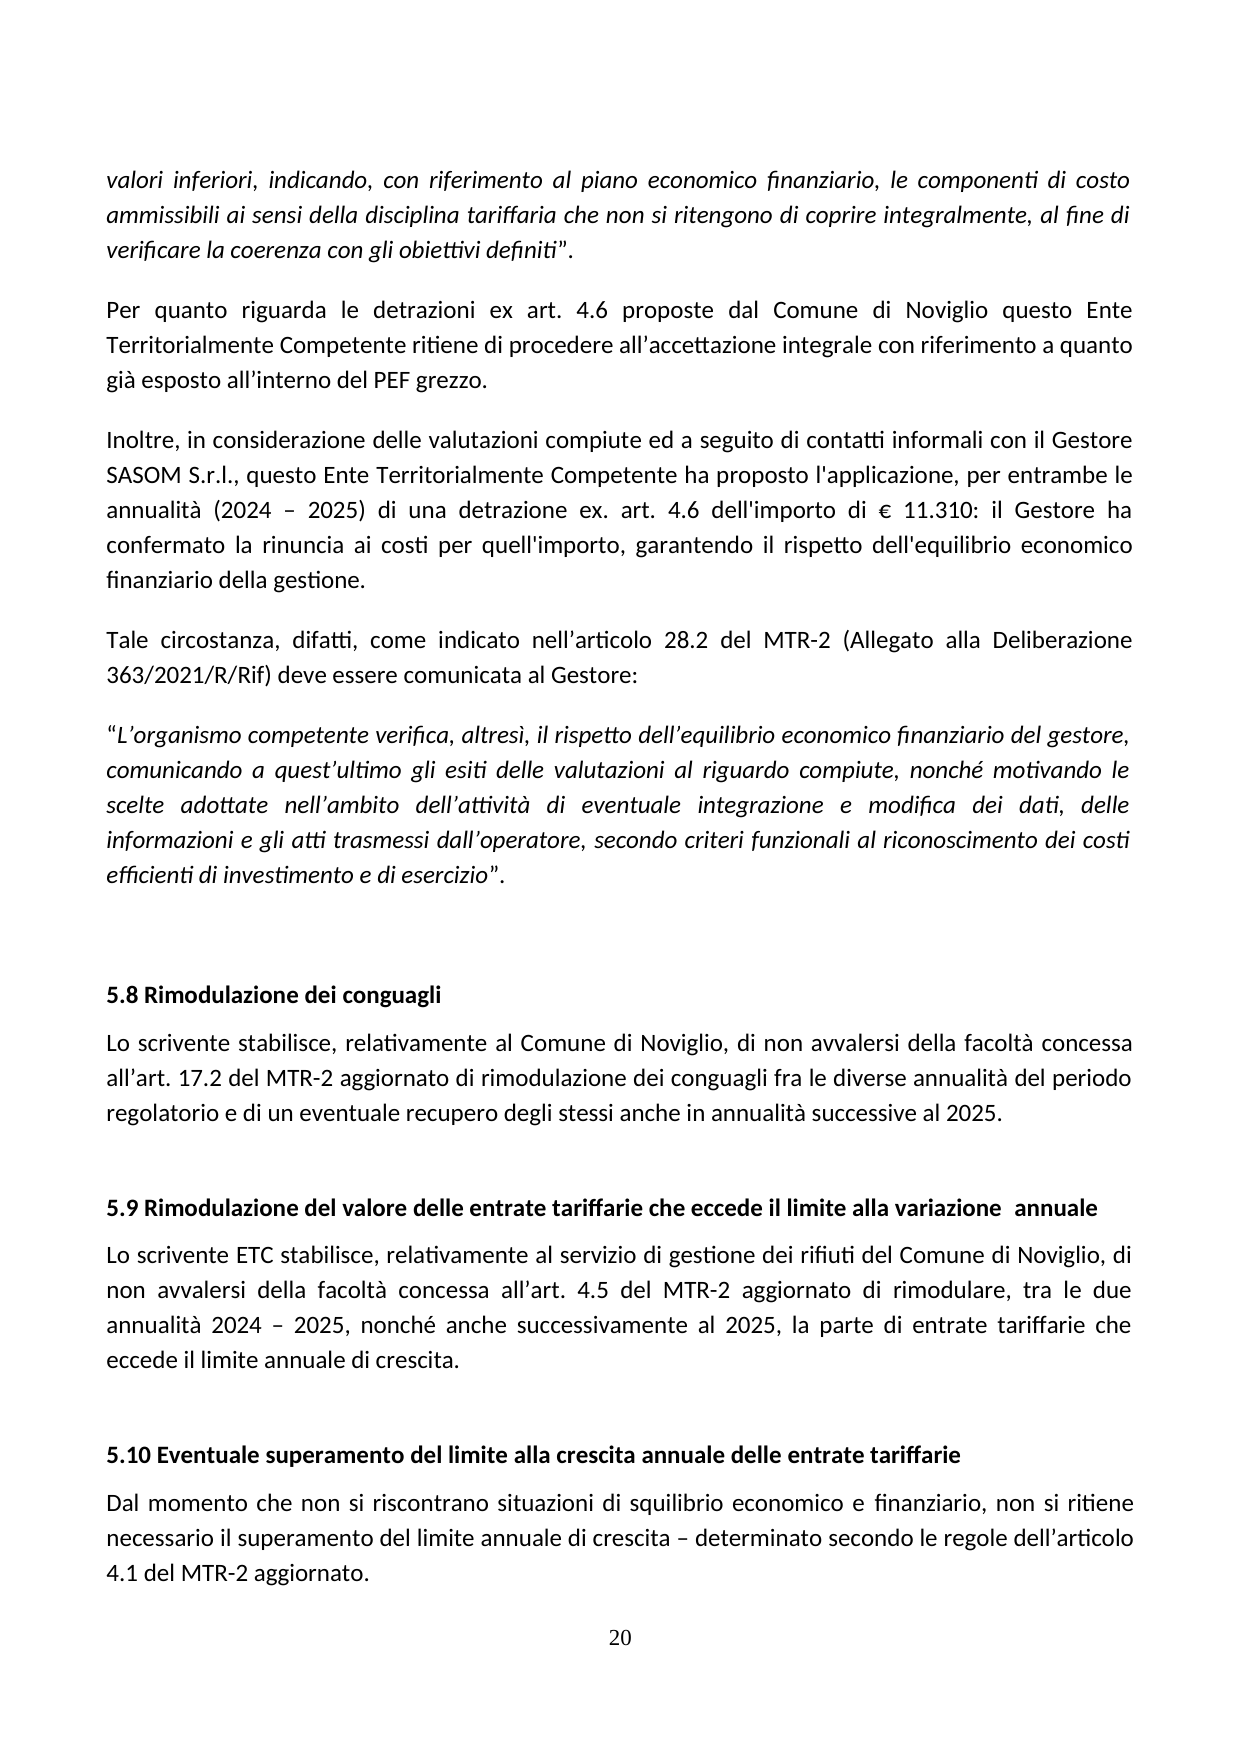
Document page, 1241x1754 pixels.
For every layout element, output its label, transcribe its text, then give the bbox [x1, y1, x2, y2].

text Per quanto riguarda le detrazioni ex art. 4.6 proposte dal Comune di Noviglio questo Ente Territorialmente Competente ritiene di procedere all’accettazione integrale con riferimento a quanto già esposto all’interno del PEF grezzo. [106, 294, 1134, 395]
text Dal momento che non si riscontrano situazioni di squilibrio economico e finanziario, non si ritiene necessario il superamento del limite annuale di crescita – determinato secondo le regole dell’articolo 4.1 del MTR-2 aggiornato. [106, 1487, 1134, 1588]
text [106, 164, 1134, 265]
subtitle 5.10 Eventuale superamento del limite alla crescita annuale delle entrate tariffarie [106, 1439, 1134, 1470]
text Tale circostanza, difatti, come indicato nell’articolo 28.2 del MTR-2 (Allegato alla Deliberazione 363/2021/R/Rif) deve essere comunicata al Gestore: [106, 624, 1134, 690]
subtitle 5.9 Rimodulazione del valore delle entrate tariffarie che eccede il limite alla variazione annuale [106, 1192, 1134, 1223]
text “L’organismo competente verifica, altresì, il rispetto dell’equilibrio economico finanziario del gestore, comunicando a quest’ultimo gli esiti delle valutazioni al riguardo compiute, nonché motivando le scelte adottate nell’ambito dell’attività di eventuale integrazione e modifica dei dati, delle informazioni e gli atti trasmessi dall’operatore, secondo criteri funzionali al riconoscimento dei costi efficienti di investimento e di esercizio”. [106, 719, 1134, 890]
text Lo scrivente ETC stabilisce, relativamente al servizio di gestione dei rifiuti del Comune di Noviglio, di non avvalersi della facoltà concessa all’art. 4.5 del MTR-2 aggiornato di rimodulare, tra le due annualità 2024 – 2025, nonché anche successivamente al 2025, la parte di entrate tariffarie che eccede il limite annuale di crescita. [106, 1239, 1134, 1375]
subtitle 5.8 Rimodulazione dei conguagli [106, 979, 1134, 1010]
text Lo scrivente stabilisce, relativamente al Comune di Noviglio, di non avvalersi della facoltà concessa all’art. 17.2 del MTR-2 aggiornato di rimodulazione dei conguagli fra le diverse annualità del periodo regolatorio e di un eventuale recupero degli stessi anche in annualità successive al 2025. [106, 1027, 1134, 1128]
text Inoltre, in considerazione delle valutazioni compiute ed a seguito di contatti informali con il Gestore SASOM S.r.l., questo Ente Territorialmente Competente ha proposto l'applicazione, per entrambe le annualità (2024 – 2025) di una detrazione ex. art. 4.6 dell'importo di € 11.310: il Gestore ha confermato la rinuncia ai costi per quell'importo, garantendo il rispetto dell'equilibrio economico finanziario della gestione. [106, 424, 1134, 595]
